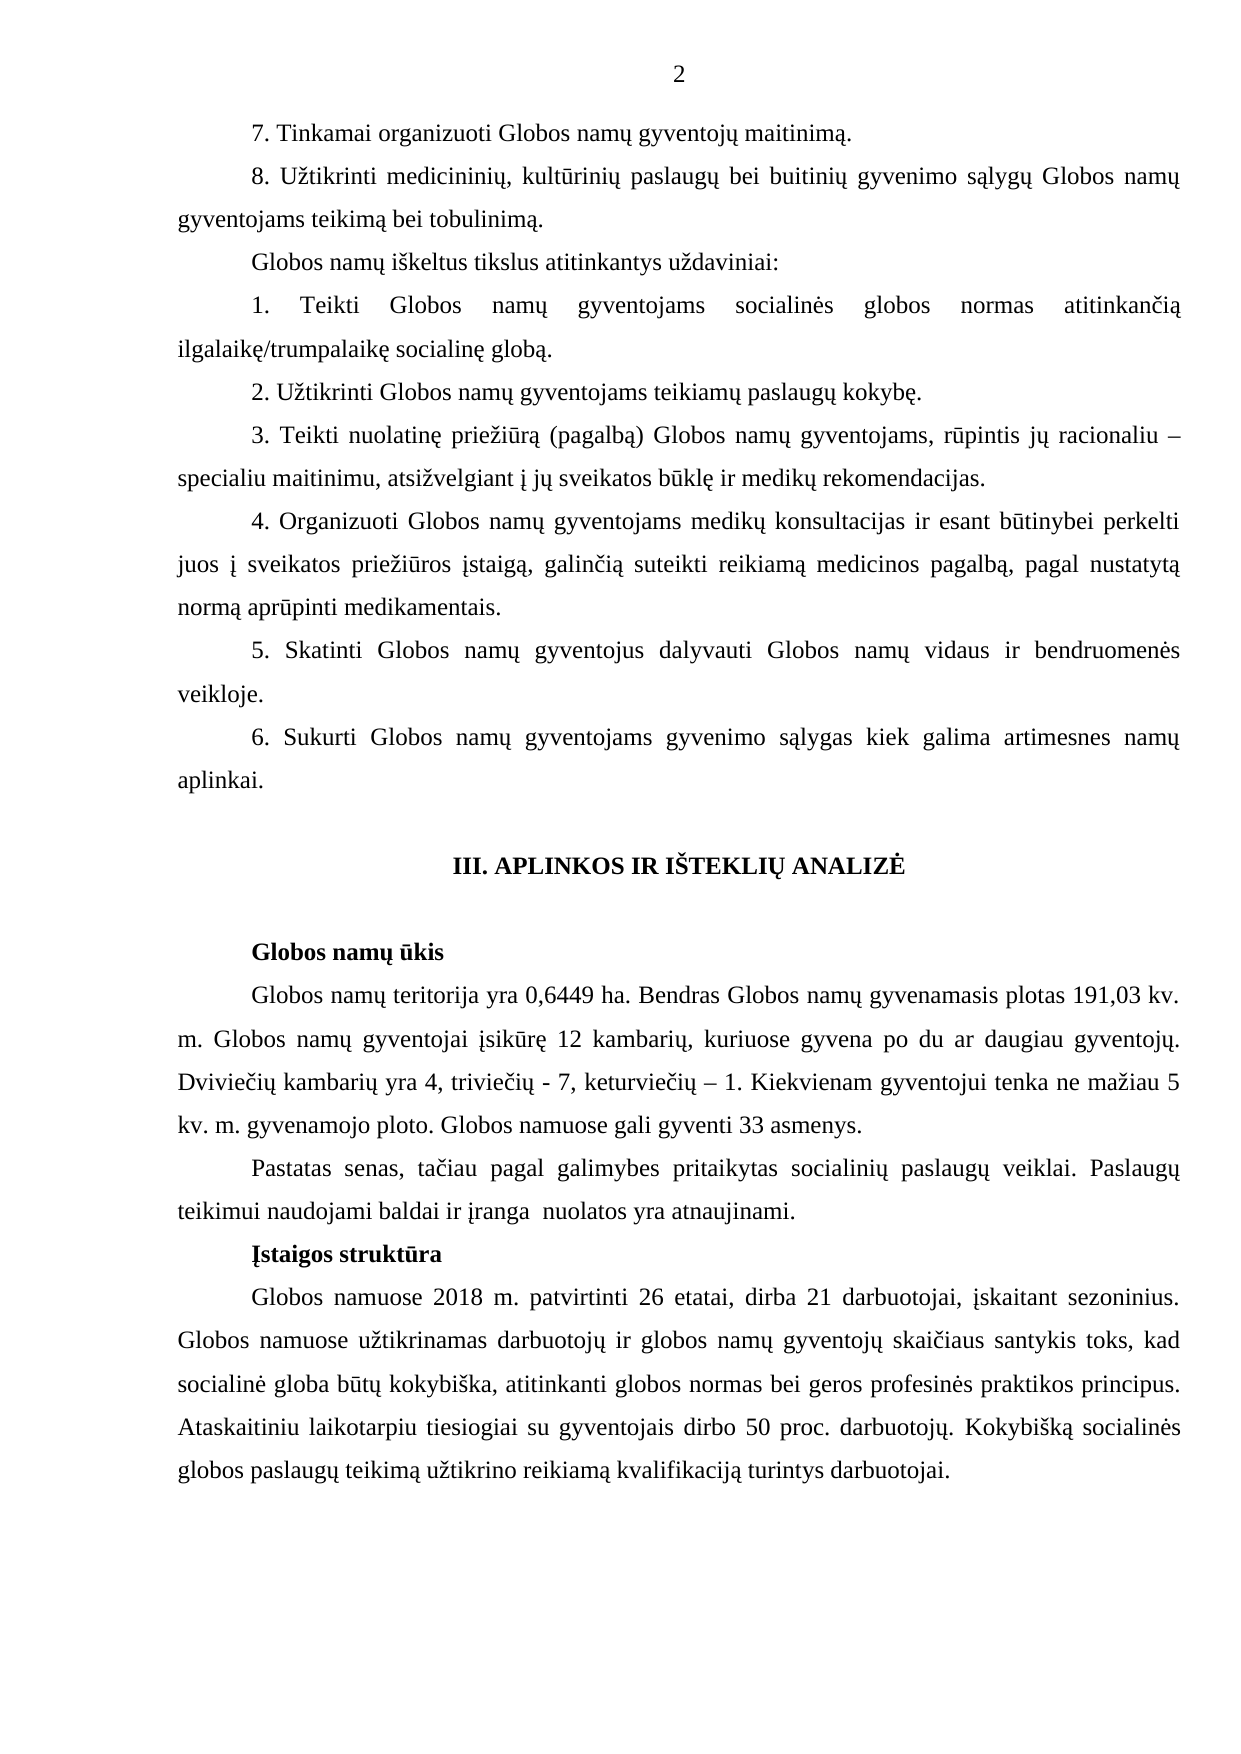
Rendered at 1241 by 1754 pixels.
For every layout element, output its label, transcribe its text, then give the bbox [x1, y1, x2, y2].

text 8. Užtikrinti medicininių, kultūrinių paslaugų bei buitinių gyvenimo sąlygų Globos namų gyventojams teikimą bei tobulinimą. [177, 161, 1181, 233]
text Įstaigos struktūra [177, 1239, 1181, 1268]
text 7. Tinkamai organizuoti Globos namų gyventojų maitinimą. [177, 118, 1181, 147]
text 2. Užtikrinti Globos namų gyventojams teikiamų paslaugų kokybę. [177, 377, 1181, 406]
text Globos namų ūkis [177, 937, 1181, 966]
text 6. Sukurti Globos namų gyventojams gyvenimo sąlygas kiek galima artimesnes namų aplinkai. [177, 722, 1181, 794]
text Pastatas senas, tačiau pagal galimybes pritaikytas socialinių paslaugų veiklai. Paslaugų teikimui naudojami baldai ir įranga nuolatos yra atnaujinami. [177, 1153, 1181, 1225]
text 4. Organizuoti Globos namų gyventojams medikų konsultacijas ir esant būtinybei perkelti juos į sveikatos priežiūros įstaigą, galinčią suteikti reikiamą medicinos pagalbą, pagal nustatytą normą aprūpinti medikamentais. [177, 506, 1181, 621]
text III. APLINKOS IR IŠTEKLIŲ ANALIZĖ [177, 851, 1181, 880]
text Globos namuose 2018 m. patvirtinti 26 etatai, dirba 21 darbuotojai, įskaitant sezoninius. Globos namuose užtikrinamas darbuotojų ir globos namų gyventojų skaičiaus santykis toks, kad socialinė globa būtų kokybiška, atitinkanti globos normas bei geros profesinės praktikos principus. Ataskaitiniu laikotarpiu tiesiogiai su gyventojais dirbo 50 proc. darbuotojų. Kokybišką socialinės globos paslaugų teikimą užtikrino reikiamą kvalifikaciją turintys darbuotojai. [177, 1282, 1181, 1484]
text Globos namų iškeltus tikslus atitinkantys uždaviniai: [177, 247, 1181, 276]
text 3. Teikti nuolatinę priežiūrą (pagalbą) Globos namų gyventojams, rūpintis jų racionaliu – specialiu maitinimu, atsižvelgiant į jų sveikatos būklę ir medikų rekomendacijas. [177, 420, 1181, 492]
text 1. Teikti Globos namų gyventojams socialinės globos normas atitinkančią ilgalaikę/trumpalaikę socialinę globą. [177, 291, 1181, 362]
text 5. Skatinti Globos namų gyventojus dalyvauti Globos namų vidaus ir bendruomenės veikloje. [177, 636, 1181, 707]
text Globos namų teritorija yra 0,6449 ha. Bendras Globos namų gyvenamasis plotas 191,03 kv. m. Globos namų gyventojai įsikūrę 12 kambarių, kuriuose gyvena po du ar daugiau gyventojų. Dviviečių kambarių yra 4, triviečių - 7, keturviečių – 1. Kiekvienam gyventojui tenka ne mažiau 5 kv. m. gyvenamojo ploto. Globos namuose gali gyventi 33 asmenys. [177, 981, 1181, 1139]
